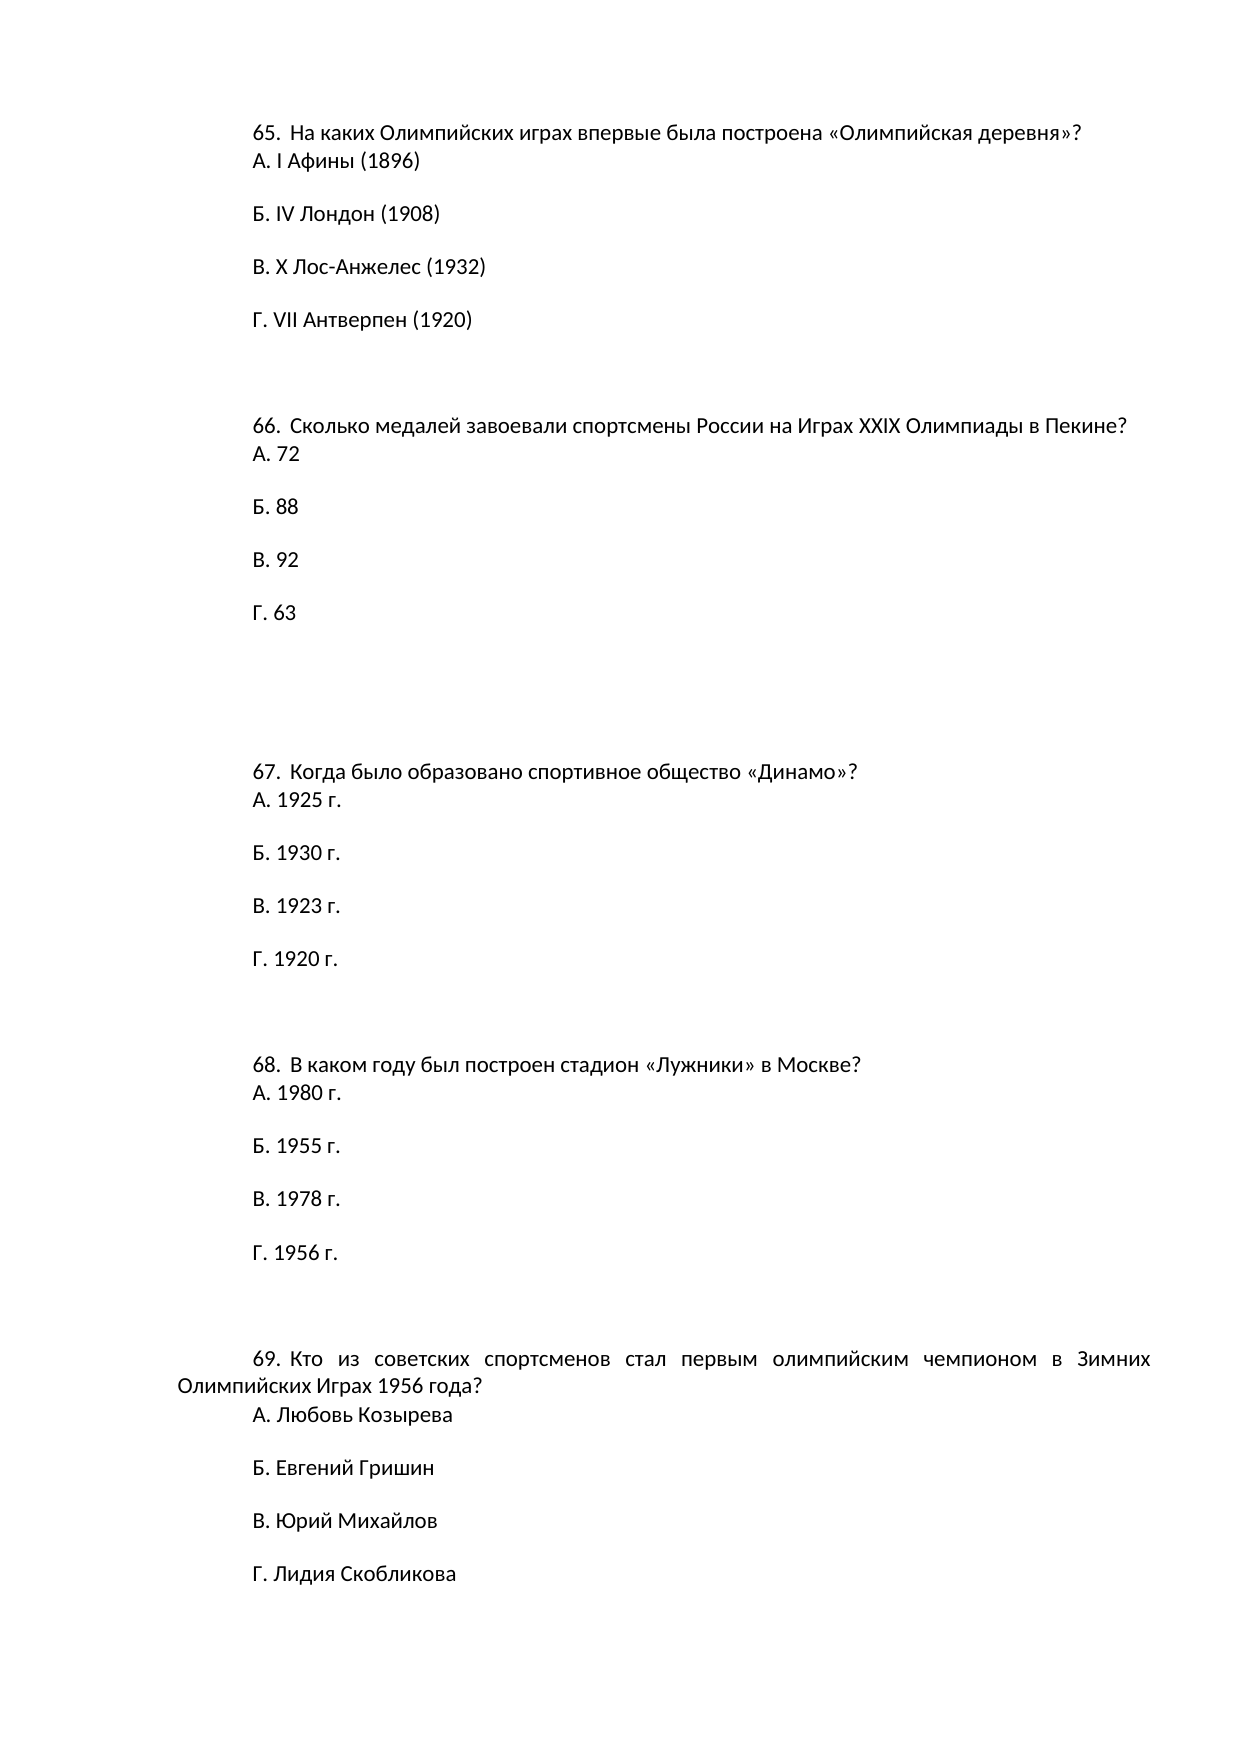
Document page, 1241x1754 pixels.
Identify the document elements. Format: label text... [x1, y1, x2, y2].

text А. . [252, 785, 1152, 813]
text Г. . [252, 1238, 1152, 1266]
text А. Любовь Козырева [252, 1400, 1152, 1428]
text Б. . [252, 1132, 1152, 1159]
list В каком году был построен стадион «Лужники» в Москве? [177, 1051, 1152, 1078]
list Когда было образовано спортивное общество «Динамо»? [177, 757, 1152, 785]
text Б. . [252, 838, 1152, 866]
text А. 72 [252, 439, 1152, 467]
text Г. VII Антверпен (1920) [252, 305, 1152, 333]
text В. Юрий Михайлов [252, 1506, 1152, 1534]
text Б. IV Лондон (1908) [252, 199, 1152, 227]
text В. X Лос-Анжелес (1932) [252, 252, 1152, 280]
list На каких Олимпийских играх впервые была построена «Олимпийская деревня»? [177, 118, 1152, 146]
text А. . [252, 1078, 1152, 1107]
text Г. Лидия Скобликова [252, 1559, 1152, 1587]
text Б. 88 [252, 492, 1152, 520]
text Г. 63 [252, 598, 1152, 626]
text В. . [252, 1184, 1152, 1213]
list Кто из советских спортсменов стал первым олимпийским чемпионом в Зимних Олимпийских Играх 1956 года? [177, 1344, 1152, 1400]
text В. 92 [252, 545, 1152, 573]
text А. I Афины (1896) [252, 146, 1152, 174]
text Б. Евгений Гришин [252, 1453, 1152, 1481]
text Г. . [252, 944, 1152, 972]
text В. . [252, 891, 1152, 919]
list Сколько медалей завоевали спортсмены России на Играх XXIX Олимпиады в Пекине? [177, 411, 1152, 439]
